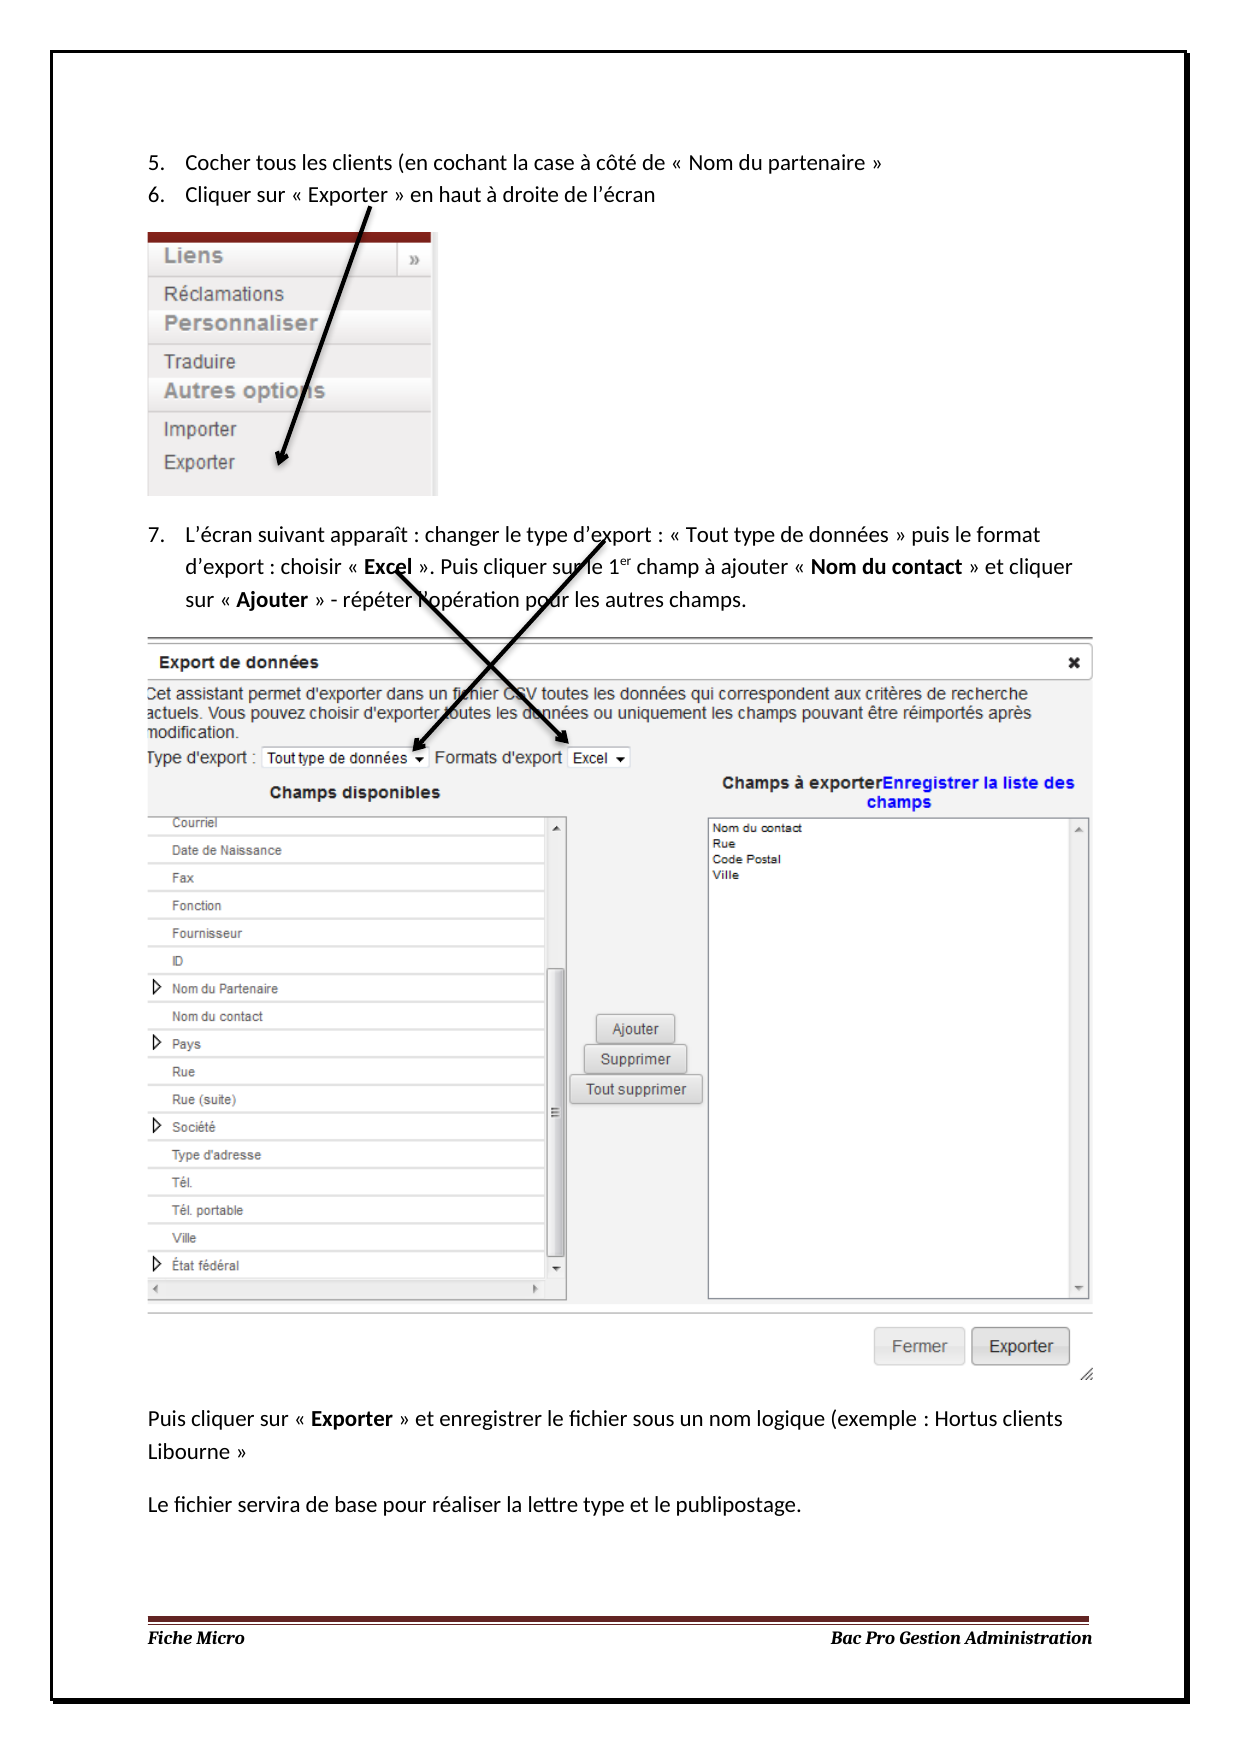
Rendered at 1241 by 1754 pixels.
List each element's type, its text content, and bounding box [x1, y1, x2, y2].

picture [147, 637, 1093, 1380]
list Cliquer sur « Exporter » en haut à droite de l’écran [148, 180, 1089, 208]
list L’écran suivant apparaît : changer le type d’export : « Tout type de données » puis le format d’export : choisir « Excel ». Puis cliquer sur le 1er champ à ajouter « Nom du contact » et cliquer sur « Ajouter » - répéter l’opération pour les autres champs. [148, 520, 1089, 613]
text Le fichier servira de base pour réaliser la lettre type et le publipostage. [148, 1490, 1089, 1518]
list Cocher tous les clients (en cochant la case à côté de « Nom du partenaire » [148, 148, 1089, 176]
picture [147, 232, 439, 496]
text Puis cliquer sur « Exporter » et enregistrer le fichier sous un nom logique (exemple : Hortus clients Libourne » [148, 1404, 1089, 1465]
picture [466, 637, 513, 662]
